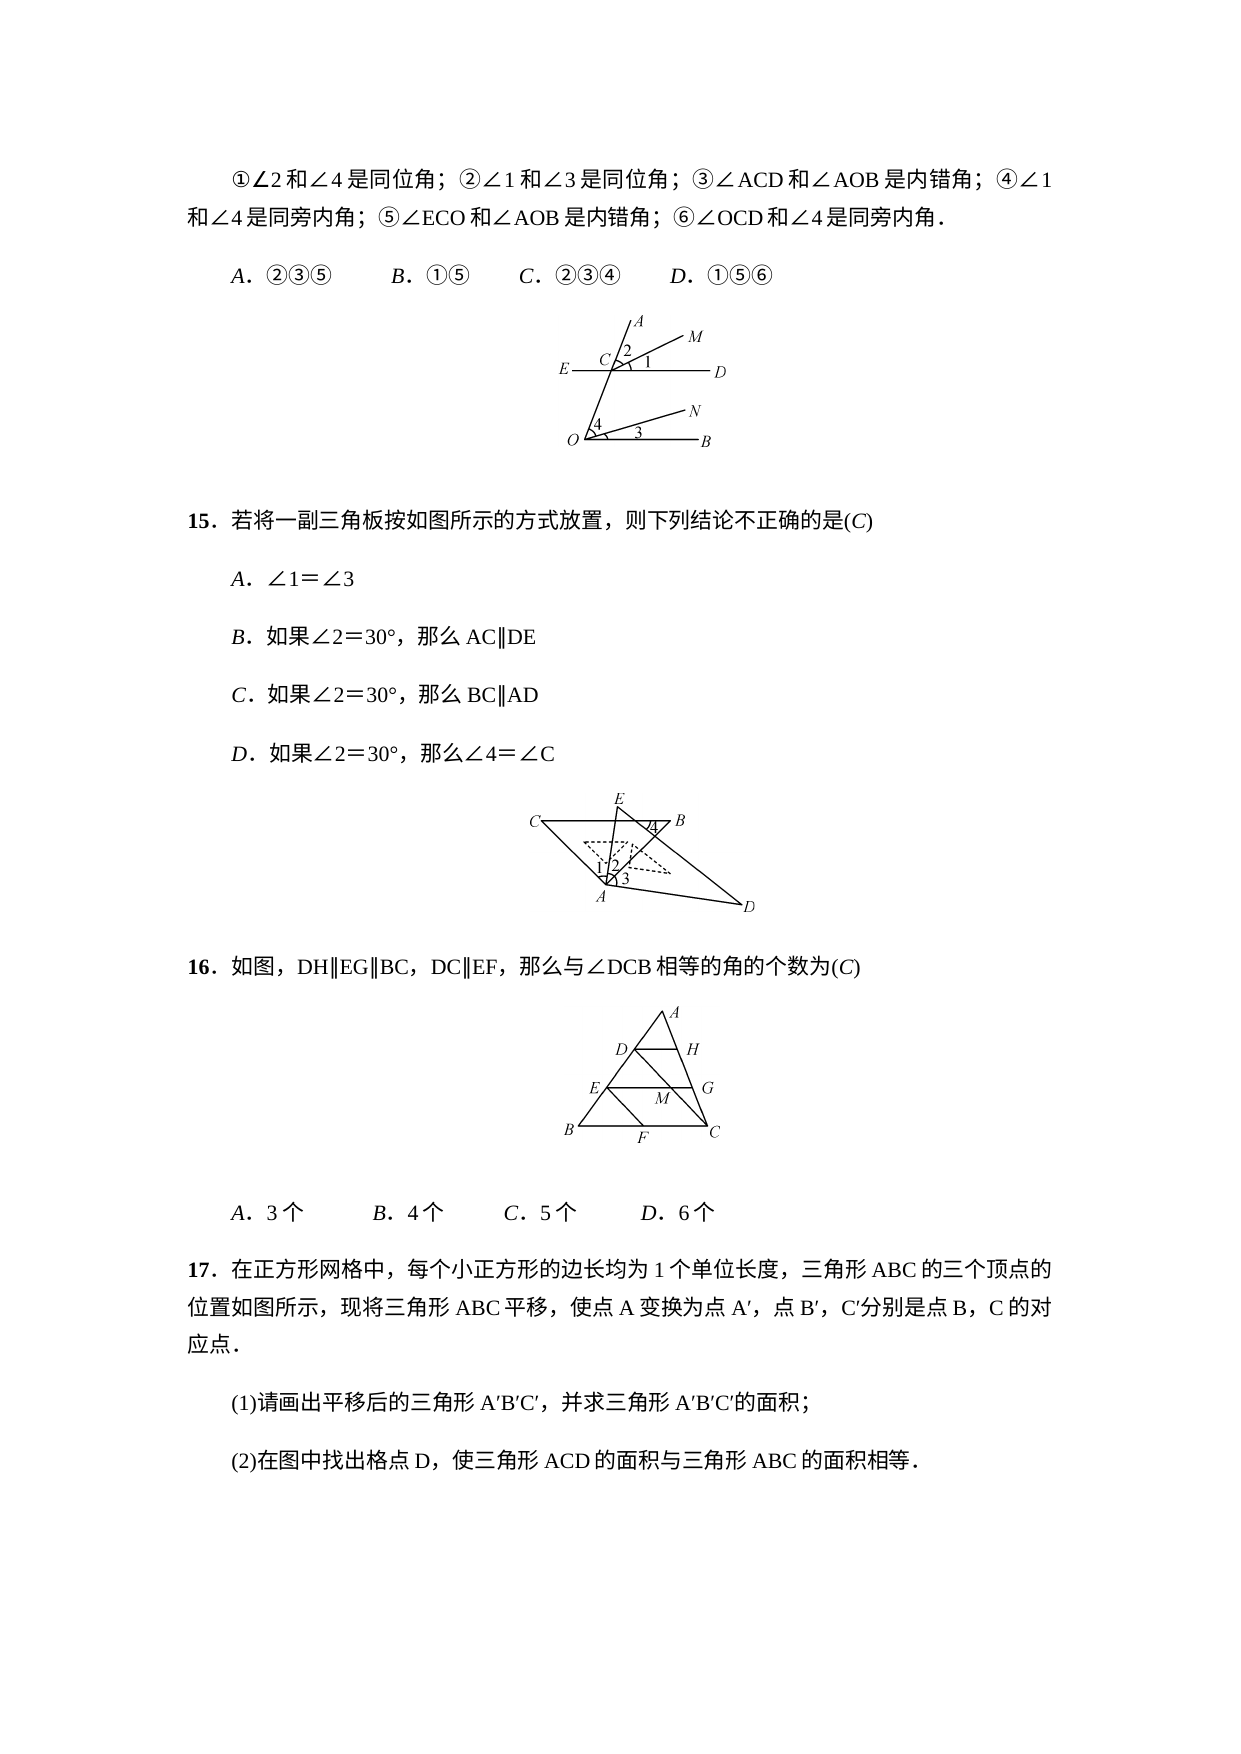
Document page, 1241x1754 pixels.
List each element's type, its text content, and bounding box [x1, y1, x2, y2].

text A．∠1＝∠3 [187, 561, 1053, 593]
text 17．在正方形网格中，每个小正方形的边长均为1个单位长度，三角形ABC的三个顶点的位置如图所示，现将三角形ABC平移，使点A变换为点A′，点B′，C′分别是点B，C的对应点． [187, 1252, 1053, 1359]
text D．如果∠2＝30°，那么∠4＝∠C [187, 735, 1053, 768]
text C．如果∠2＝30°，那么BC∥AD [187, 677, 1053, 709]
text A．3个 B．4个 C．5个 D．6个 [187, 1194, 1053, 1227]
text B．如果∠2＝30°，那么AC∥DE [187, 619, 1053, 652]
text (2)在图中找出格点D，使三角形ACD的面积与三角形ABC的面积相等． [187, 1443, 1053, 1475]
picture [558, 315, 726, 447]
text ①∠2和∠4是同位角；②∠1和∠3是同位角；③∠ACD和∠AOB是内错角；④∠1和∠4是同旁内角；⑤∠ECO和∠AOB是内错角；⑥∠OCD和∠4是同旁内角． [187, 162, 1053, 232]
picture [529, 793, 755, 912]
text (1)请画出平移后的三角形A′B′C′，并求三角形A′B′C′的面积； [187, 1385, 1053, 1417]
text 15．若将一副三角板按如图所示的方式放置，则下列结论不正确的是(C) [187, 503, 1053, 536]
text 16．如图，DH∥EG∥BC，DC∥EF，那么与∠DCB相等的角的个数为(C) [187, 948, 1053, 981]
text A．②③⑤ B．①⑤ C．②③④ D．①⑤⑥ [187, 257, 1053, 290]
picture [563, 1006, 720, 1143]
